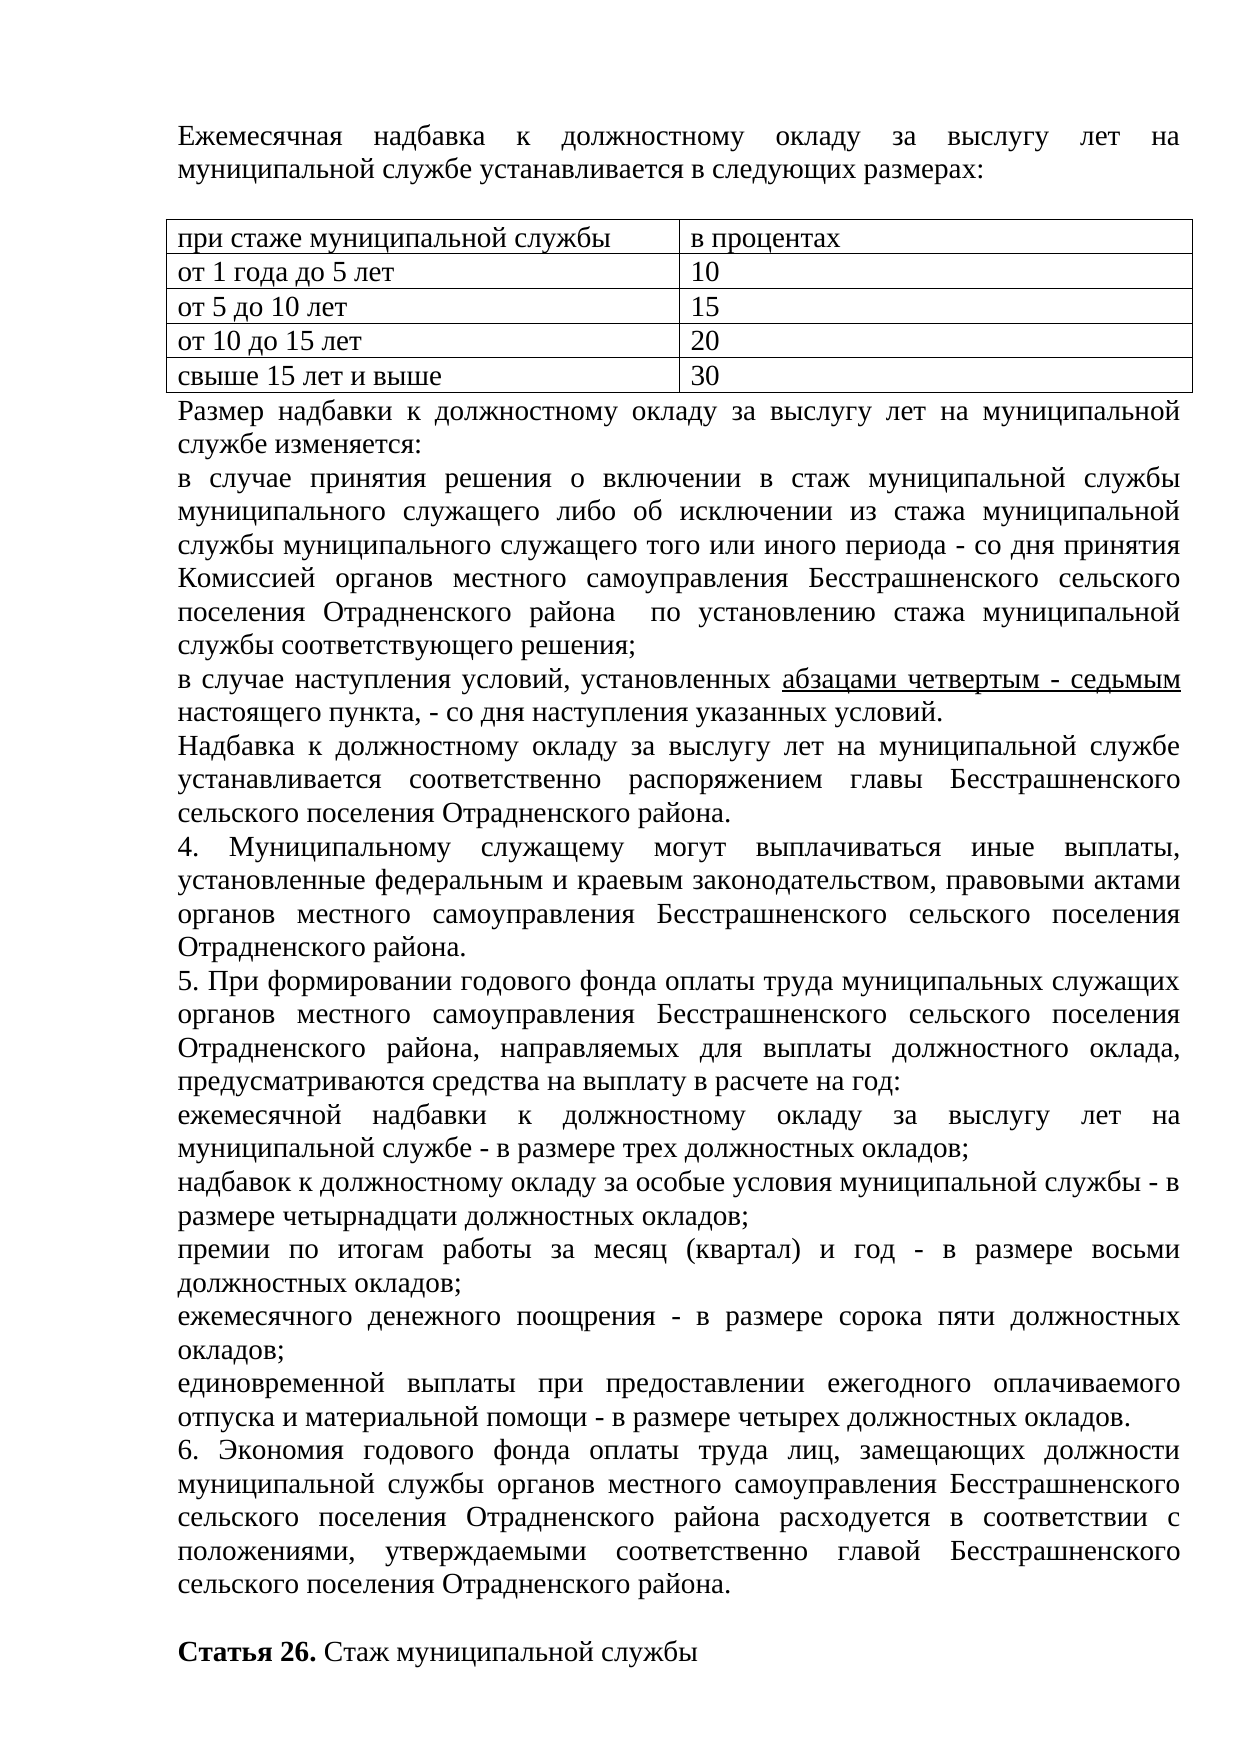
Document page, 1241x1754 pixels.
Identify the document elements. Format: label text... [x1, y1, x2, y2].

text Надбавка к должностному окладу за выслугу лет на муниципальной службе устанавливается соответственно распоряжением главы Бесстрашненского сельского поселения Отрадненского района. [177, 728, 1181, 829]
text ежемесячной надбавки к должностному окладу за выслугу лет на муниципальной службе - в размере трех должностных окладов; [177, 1097, 1181, 1164]
table_cell от 1 года до 5 лет [167, 254, 679, 288]
table_cell 15 [680, 289, 1192, 322]
text в случае принятия решения о включении в стаж муниципальной службы муниципального служащего либо об исключении из стажа муниципальной службы муниципального служащего того или иного периода - со дня принятия Комиссией органов местного самоуправления Бесстрашненского сельского поселения Отрадненского района по установлению стажа муниципальной службы соответствующего решения; [177, 460, 1181, 661]
table_cell 30 [680, 358, 1192, 392]
text 6. Экономия годового фонда оплаты труда лиц, замещающих должности муниципальной службы органов местного самоуправления Бесстрашненского сельского поселения Отрадненского района расходуется в соответствии с положениями, утверждаемыми соответственно главой Бесстрашненского сельского поселения Отрадненского района. [177, 1432, 1181, 1600]
text единовременной выплаты при предоставлении ежегодного оплачиваемого отпуска и материальной помощи - в размере четырех должностных окладов. [177, 1365, 1181, 1432]
text ежемесячного денежного поощрения - в размере сорока пяти должностных окладов; [177, 1298, 1181, 1365]
text надбавок к должностному окладу за особые условия муниципальной службы - в размере четырнадцати должностных окладов; [177, 1164, 1181, 1231]
text 4. Муниципальному служащему могут выплачиваться иные выплаты, установленные федеральным и краевым законодательством, правовыми актами органов местного самоуправления Бесстрашненского сельского поселения Отрадненского района. [177, 829, 1181, 963]
table_cell от 10 до 15 лет [167, 324, 679, 357]
text Ежемесячная надбавка к должностному окладу за выслугу лет на муниципальной службе устанавливается в следующих размерах: [177, 118, 1181, 185]
table_cell 20 [680, 324, 1192, 357]
text в случае наступления условий, установленных абзацами четвертым - седьмым настоящего пункта, - со дня наступления указанных условий. [177, 661, 1181, 728]
text премии по итогам работы за месяц (квартал) и год - в размере восьми должностных окладов; [177, 1231, 1181, 1298]
table_header в процентах [680, 220, 1192, 253]
text Статья 26. Стаж муниципальной службы [177, 1634, 1181, 1667]
table_cell 10 [680, 254, 1192, 288]
table_cell от 5 до 10 лет [167, 289, 679, 322]
text Размер надбавки к должностному окладу за выслугу лет на муниципальной службе изменяется: [177, 393, 1181, 460]
table_header при стаже муниципальной службы [167, 220, 679, 253]
table_cell свыше 15 лет и выше [167, 358, 679, 392]
text 5. При формировании годового фонда оплаты труда муниципальных служащих органов местного самоуправления Бесстрашненского сельского поселения Отрадненского района, направляемых для выплаты должностного оклада, предусматриваются средства на выплату в расчете на год: [177, 963, 1181, 1097]
